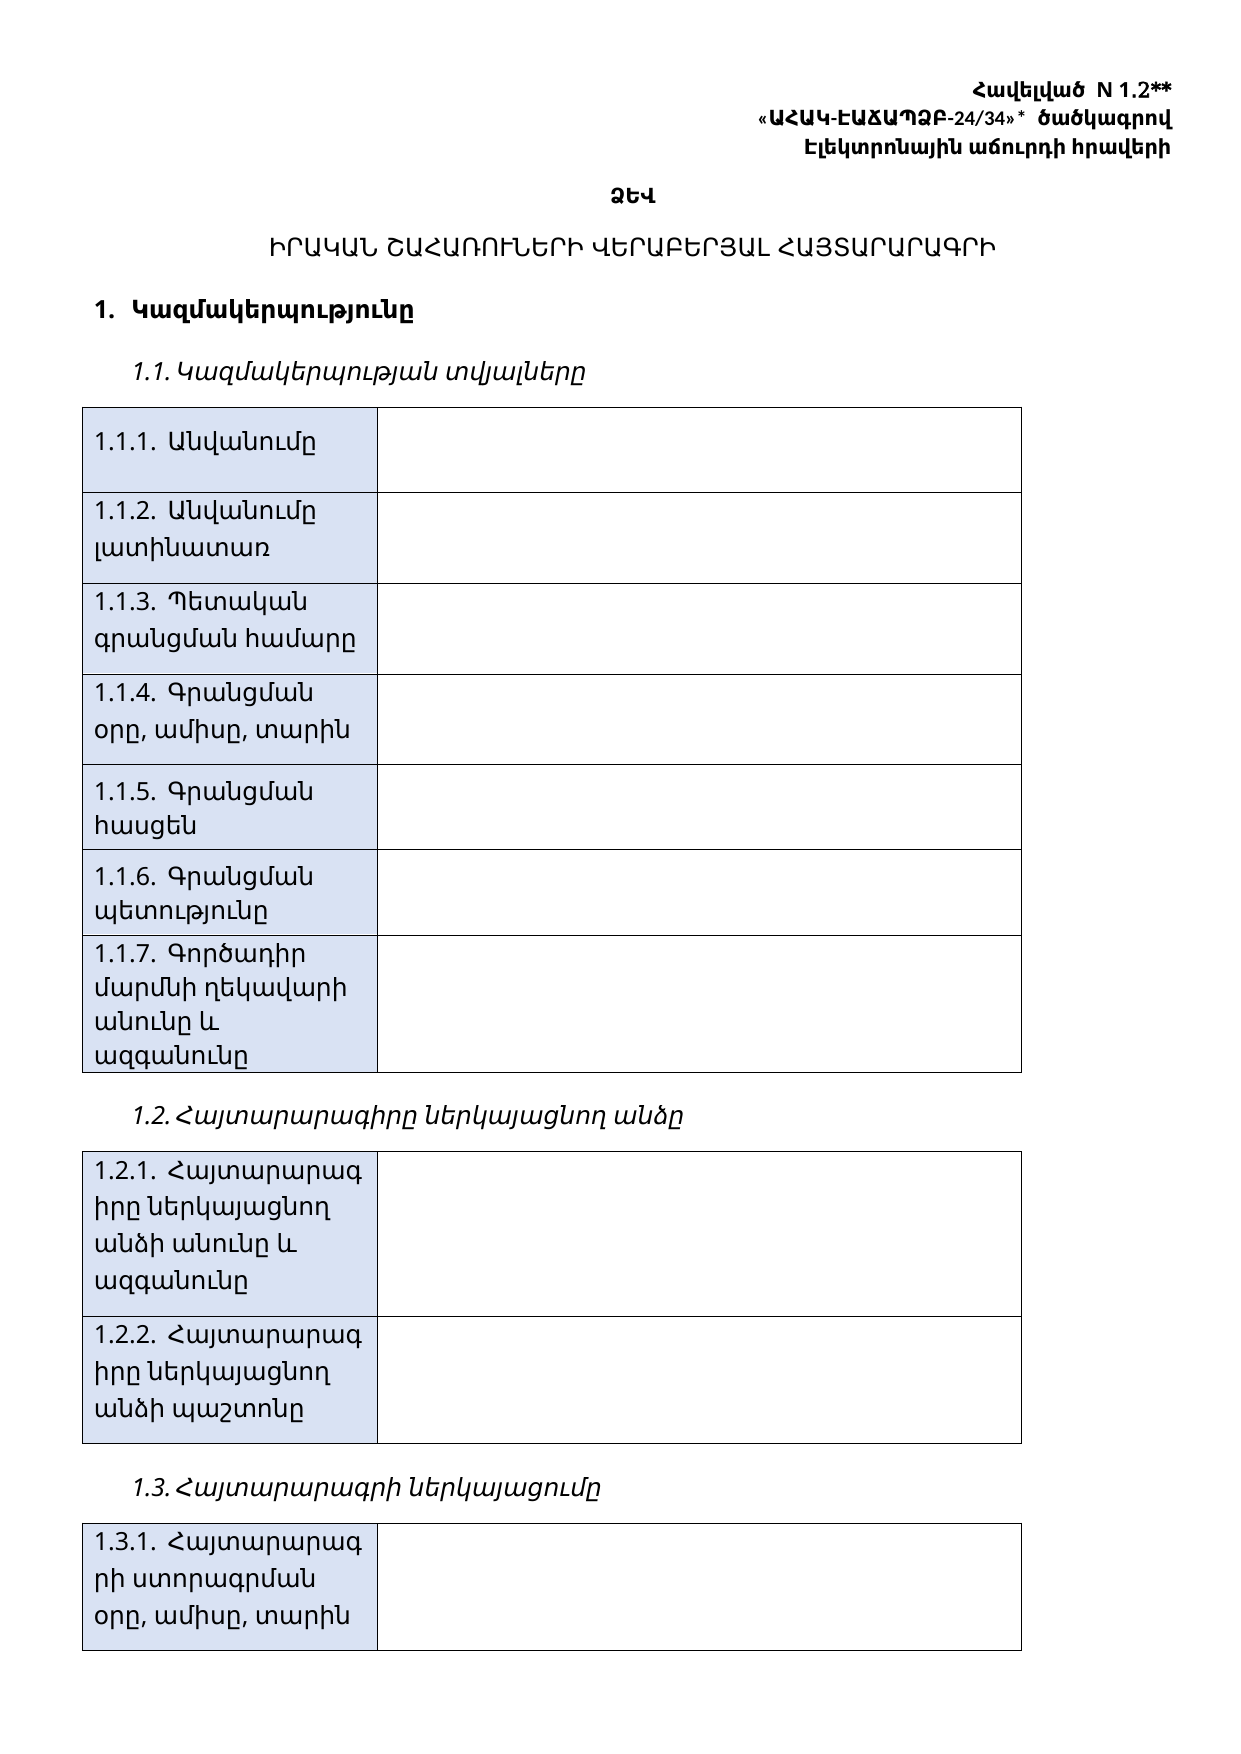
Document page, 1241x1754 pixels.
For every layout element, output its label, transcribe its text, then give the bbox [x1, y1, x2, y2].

table_cell Գրանցման օրը, ամիսը, տարին [83, 675, 377, 764]
table_header Անվանումը [83, 408, 377, 492]
table_cell [378, 850, 1021, 934]
table_cell [378, 584, 1021, 673]
table_header Հայտարարագիրը ներկայացնող անձի անունը և ազգանունը [83, 1152, 377, 1316]
table_cell Գործադիր մարմնի ղեկավարի անունը և ազգանունը [83, 936, 377, 1072]
text Հավելված N 1․2** [94, 75, 1171, 103]
text «ԱՀԱԿ-ԷԱՃԱՊՁԲ-24/34»* ծածկագրով [94, 103, 1171, 132]
table_cell [378, 493, 1021, 583]
table_cell Գրանցման հասցեն [83, 765, 377, 849]
table_cell [378, 675, 1021, 764]
list Հայտարարագրի ներկայացումը [131, 1469, 1171, 1503]
table_cell [378, 1317, 1021, 1443]
list Կազմակերպության տվյալները [131, 353, 1171, 387]
table_header [378, 1524, 1021, 1650]
table_cell [378, 936, 1021, 1072]
table_cell Գրանցման պետությունը [83, 850, 377, 934]
text ԻՐԱԿԱՆ ՇԱՀԱՌՈՒՆԵՐԻ ՎԵՐԱԲԵՐՅԱԼ ՀԱՅՏԱՐԱՐԱԳՐԻ [94, 233, 1171, 262]
table_cell [378, 765, 1021, 849]
table_cell Անվանումը լատինատառ [83, 493, 377, 583]
table_header Հայտարարագրի ստորագրման օրը, ամիսը, տարին [83, 1524, 377, 1650]
list Հայտարարագիրը ներկայացնող անձը [131, 1098, 1171, 1132]
table_cell Հայտարարագիրը ներկայացնող անձի պաշտոնը [83, 1317, 377, 1443]
table_header [378, 1152, 1021, 1316]
table_cell Պետական գրանցման համարը [83, 584, 377, 673]
text ՁԵՎ [94, 184, 1171, 209]
list Կազմակերպությունը [94, 291, 1171, 326]
text Էլեկտրոնային աճուրդի հրավերի [94, 132, 1171, 160]
table_header [378, 408, 1021, 492]
